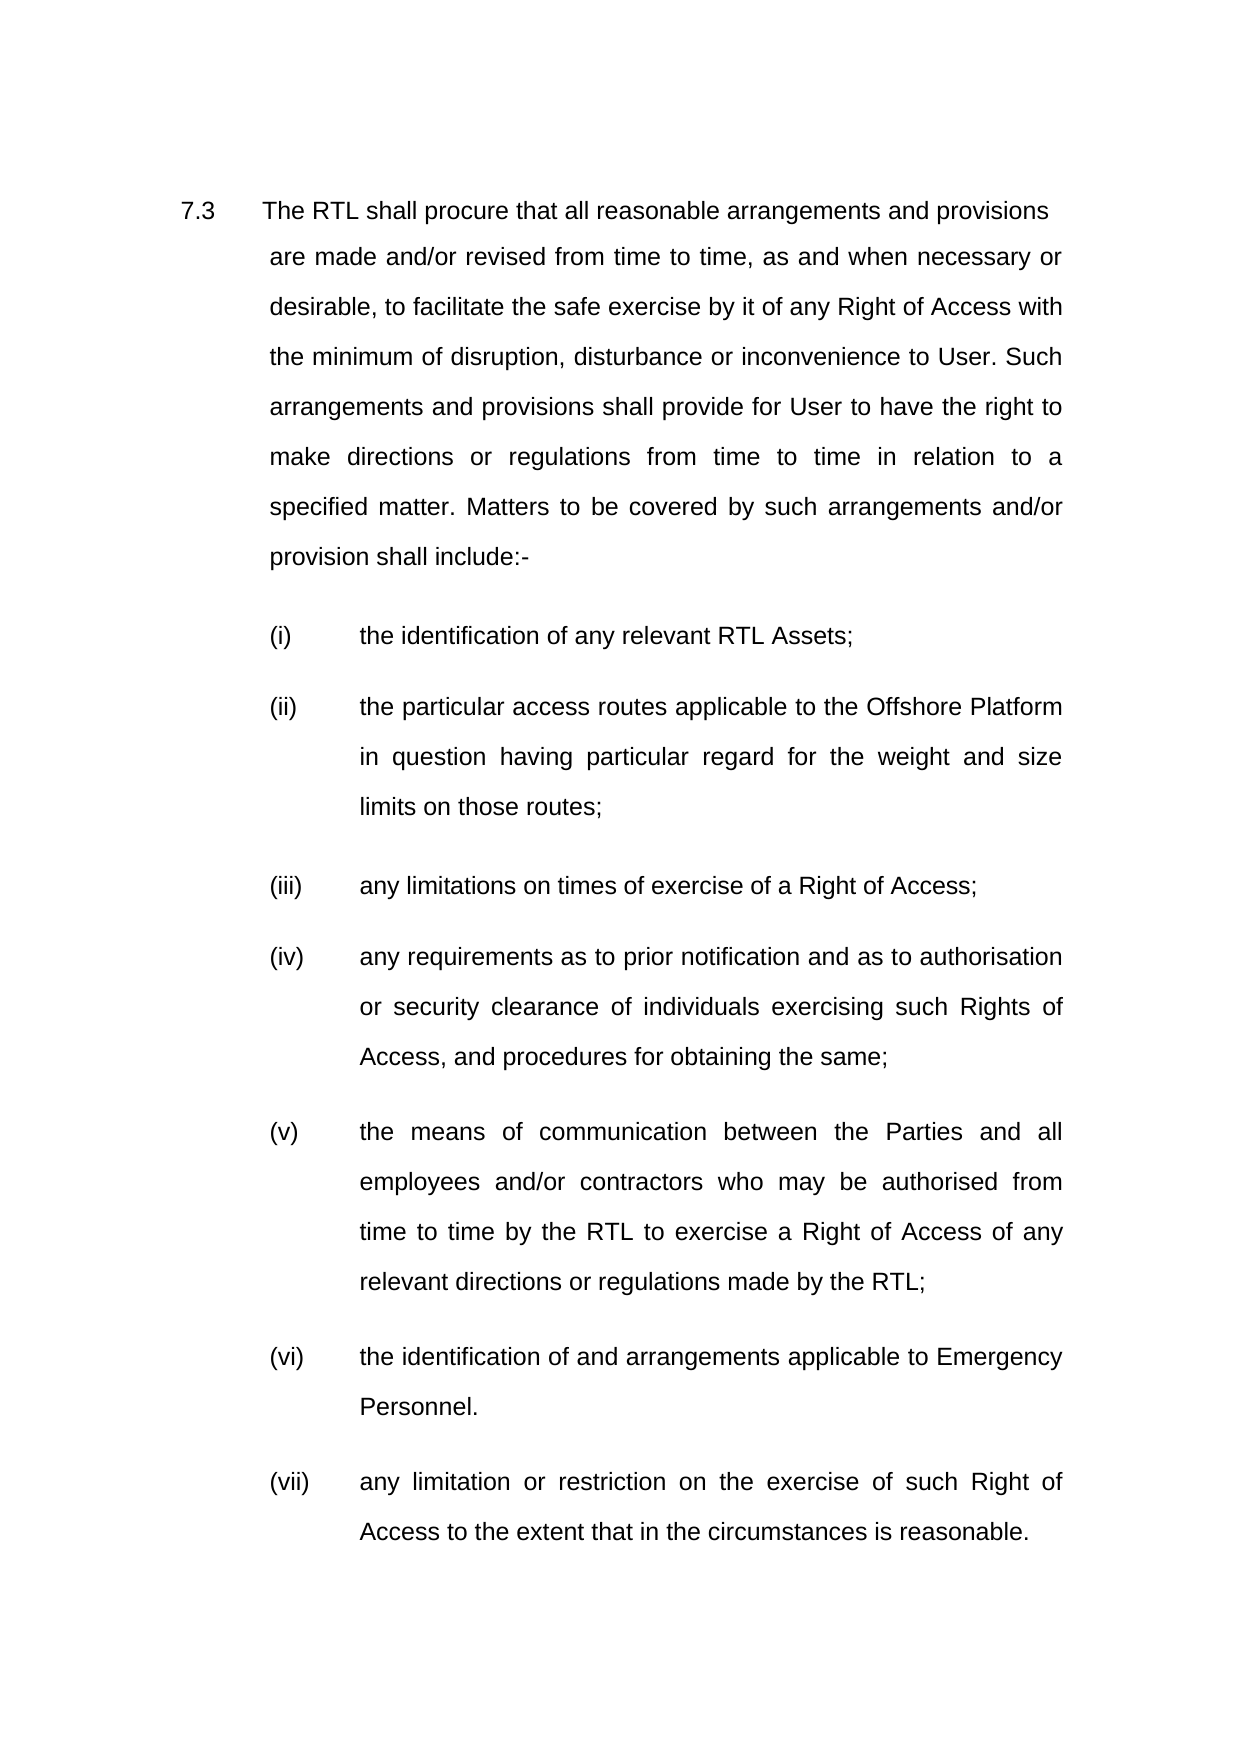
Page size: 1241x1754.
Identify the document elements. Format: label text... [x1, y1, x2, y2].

list any limitations on times of exercise of a Right of Access; [269, 871, 1064, 900]
list any limitation or restriction on the exercise of such Right of Access to the extent that in the circumstances is reasonable. [269, 1450, 1064, 1550]
list any requirements as to prior notification and as to authorisation or security clearance of individuals exercising such Rights of Access, and procedures for obtaining the same; [269, 925, 1064, 1075]
text are made and/or revised from time to time, as and when necessary or desirable, to facilitate the safe exercise by it of any Right of Access with the minimum of disruption, disturbance or inconvenience to User. Such arrangements and provisions shall provide for User to have the right to make directions or regulations from time to time in relation to a specified matter. Matters to be covered by such arrangements and/or provision shall include:- [269, 225, 1064, 575]
list the identification of any relevant RTL Assets; [269, 621, 1064, 650]
list the particular access routes applicable to the Offshore Platform in question having particular regard for the weight and size limits on those routes; [269, 675, 1064, 825]
list the means of communication between the Parties and all employees and/or contractors who may be authorised from time to time by the RTL to exercise a Right of Access of any relevant directions or regulations made by the RTL; [269, 1100, 1064, 1300]
text 7.3 The RTL shall procure that all reasonable arrangements and provisions [172, 196, 1064, 225]
list the identification of and arrangements applicable to Emergency Personnel. [269, 1325, 1064, 1425]
